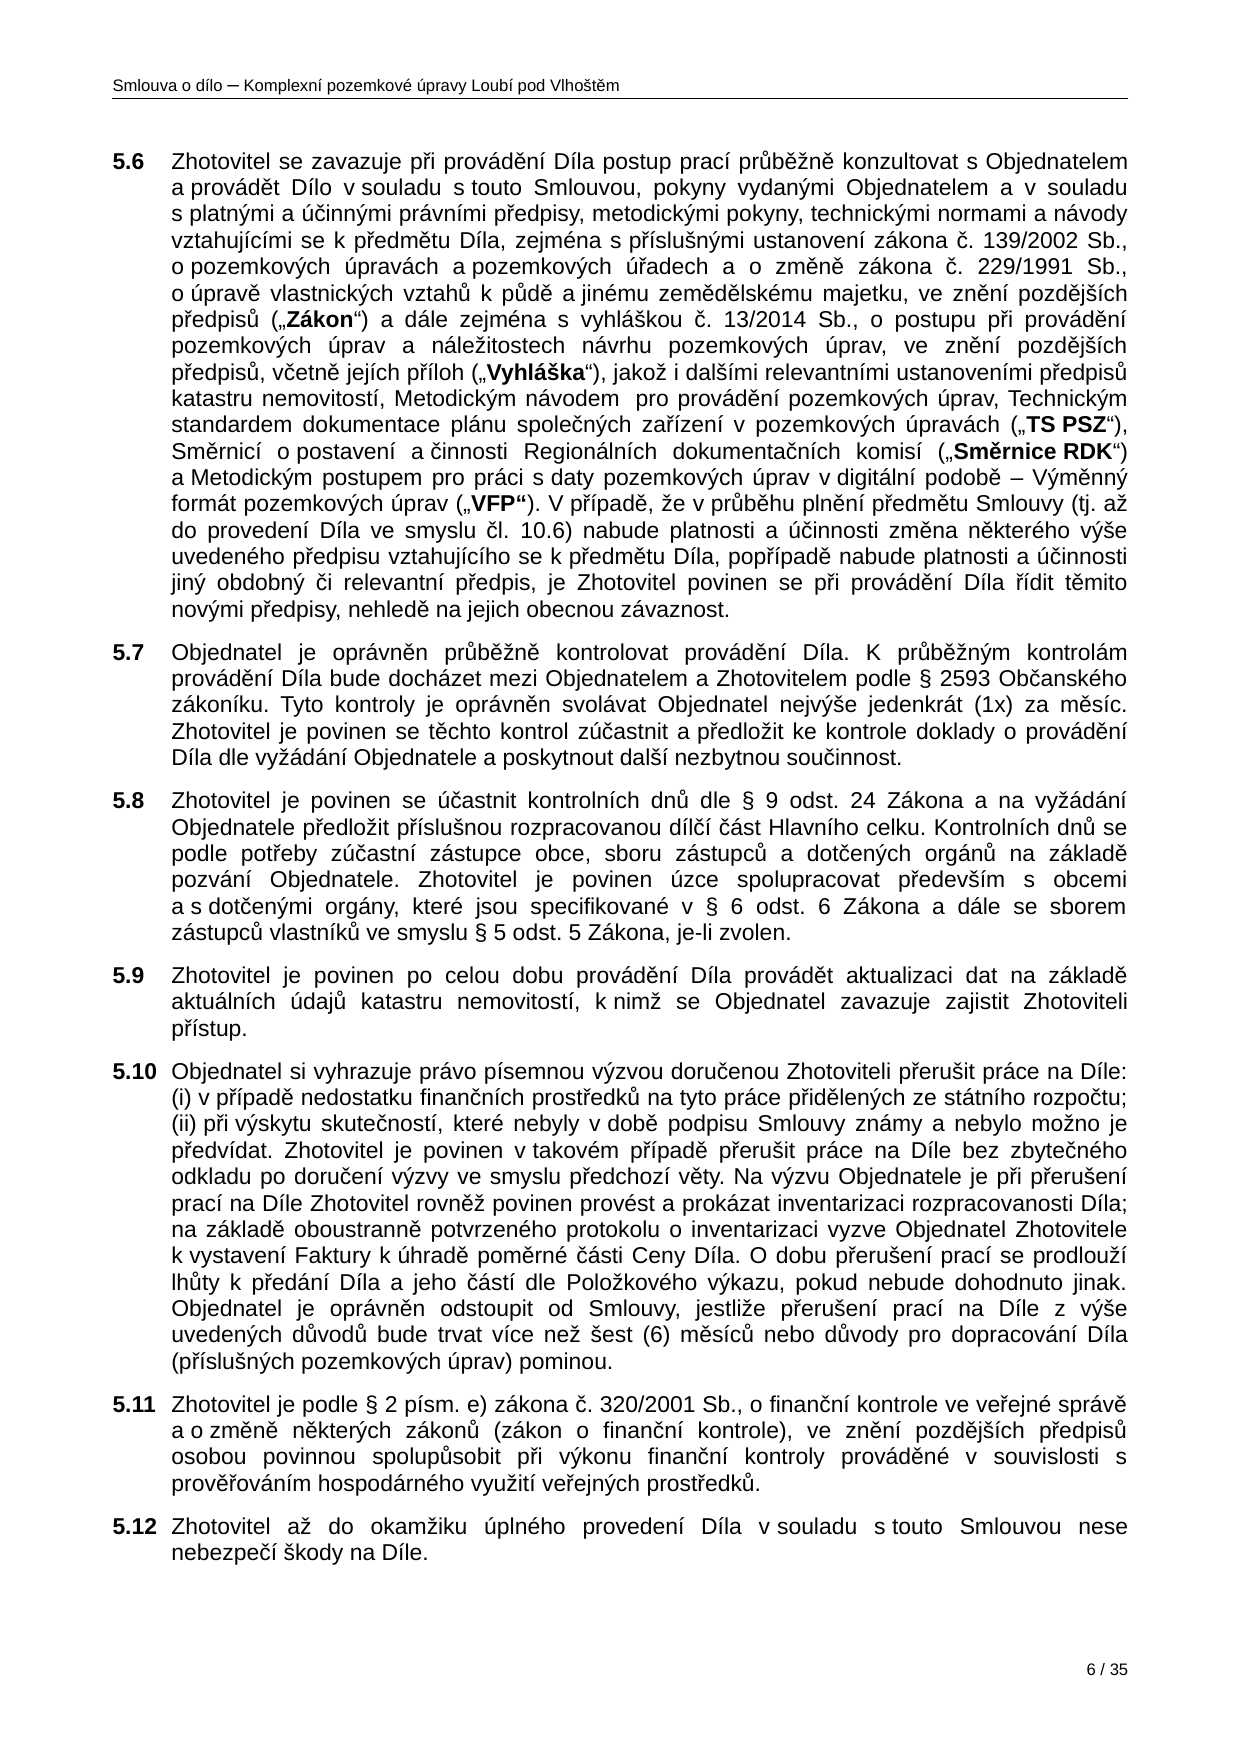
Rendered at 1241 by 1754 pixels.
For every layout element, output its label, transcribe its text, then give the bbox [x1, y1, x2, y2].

text Zhotovitel je povinen po celou dobu provádění Díla provádět aktualizaci dat na základě aktuálních údajů katastru nemovitostí, k nimž se Objednatel zavazuje zajistit Zhotoviteli přístup. [112, 962, 1128, 1041]
text Zhotovitel až do okamžiku úplného provedení Díla v souladu s touto Smlouvou nese nebezpečí škody na Díle. [112, 1513, 1128, 1565]
text Zhotovitel je podle § 2 písm. e) zákona č. 320/2001 Sb., o finanční kontrole ve veřejné správě a o změně některých zákonů (zákon o finanční kontrole), ve znění pozdějších předpisů osobou povinnou spolupůsobit při výkonu finanční kontroly prováděné v souvislosti s prověřováním hospodárného využití veřejných prostředků. [112, 1391, 1128, 1496]
text Objednatel si vyhrazuje právo písemnou výzvou doručenou Zhotoviteli přerušit práce na Díle: (i) v případě nedostatku finančních prostředků na tyto práce přidělených ze státního rozpočtu; (ii) při výskytu skutečností, které nebyly v době podpisu Smlouvy známy a nebylo možno je předvídat. Zhotovitel je povinen v takovém případě přerušit práce na Díle bez zbytečného odkladu po doručení výzvy ve smyslu předchozí věty. Na výzvu Objednatele je při přerušení prací na Díle Zhotovitel rovněž povinen provést a prokázat inventarizaci rozpracovanosti Díla; na základě oboustranně potvrzeného protokolu o inventarizaci vyzve Objednatel Zhotovitele k vystavení Faktury k úhradě poměrné části Ceny Díla. O dobu přerušení prací se prodlouží lhůty k předání Díla a jeho částí dle Položkového výkazu, pokud nebude dohodnuto jinak. Objednatel je oprávněn odstoupit od Smlouvy, jestliže přerušení prací na Díle z výše uvedených důvodů bude trvat více než šest (6) měsíců nebo důvody pro dopracování Díla (příslušných pozemkových úprav) pominou. [112, 1058, 1128, 1374]
text Objednatel je oprávněn průběžně kontrolovat provádění Díla. K průběžným kontrolám provádění Díla bude docházet mezi Objednatelem a Zhotovitelem podle § 2593 Občanského zákoníku. Tyto kontroly je oprávněn svolávat Objednatel nejvýše jedenkrát (1x) za měsíc. Zhotovitel je povinen se těchto kontrol zúčastnit a předložit ke kontrole doklady o provádění Díla dle vyžádání Objednatele a poskytnout další nezbytnou součinnost. [112, 639, 1128, 771]
text Zhotovitel se zavazuje při provádění Díla postup prací průběžně konzultovat s Objednatelem a provádět Dílo v souladu s touto Smlouvou, pokyny vydanými Objednatelem a v souladu s platnými a účinnými právními předpisy, metodickými pokyny, technickými normami a návody vztahujícími se k předmětu Díla, zejména s příslušnými ustanovení zákona č. 139/2002 Sb., o pozemkových úpravách a pozemkových úřadech a o změně zákona č. 229/1991 Sb., o úpravě vlastnických vztahů k půdě a jinému zemědělskému majetku, ve znění pozdějších předpisů („Zákon“) a dále zejména s vyhláškou č. 13/2014 Sb., o postupu při provádění pozemkových úprav a náležitostech návrhu pozemkových úprav, ve znění pozdějších předpisů, včetně jejích příloh („Vyhláška“), jakož i dalšími relevantními ustanoveními předpisů katastru nemovitostí, Metodickým návodem pro provádění pozemkových úprav, Technickým standardem dokumentace plánu společných zařízení v pozemkových úpravách („TS PSZ“), Směrnicí o postavení a činnosti Regionálních dokumentačních komisí („Směrnice RDK“) a Metodickým postupem pro práci s daty pozemkových úprav v digitální podobě – Výměnný formát pozemkových úprav („VFP“). V případě, že v průběhu plnění předmětu Smlouvy (tj. až do provedení Díla ve smyslu čl. 10.6) nabude platnosti a účinnosti změna některého výše uvedeného předpisu vztahujícího se k předmětu Díla, popřípadě nabude platnosti a účinnosti jiný obdobný či relevantní předpis, je Zhotovitel povinen se při provádění Díla řídit těmito novými předpisy, nehledě na jejich obecnou závaznost. [112, 148, 1128, 622]
text Zhotovitel je povinen se účastnit kontrolních dnů dle § 9 odst. 24 Zákona a na vyžádání Objednatele předložit příslušnou rozpracovanou dílčí část Hlavního celku. Kontrolních dnů se podle potřeby zúčastní zástupce obce, sboru zástupců a dotčených orgánů na základě pozvání Objednatele. Zhotovitel je povinen úzce spolupracovat především s obcemi a s dotčenými orgány, které jsou specifikované v § 6 odst. 6 Zákona a dále se sborem zástupců vlastníků ve smyslu § 5 odst. 5 Zákona, je-li zvolen. [112, 787, 1128, 945]
